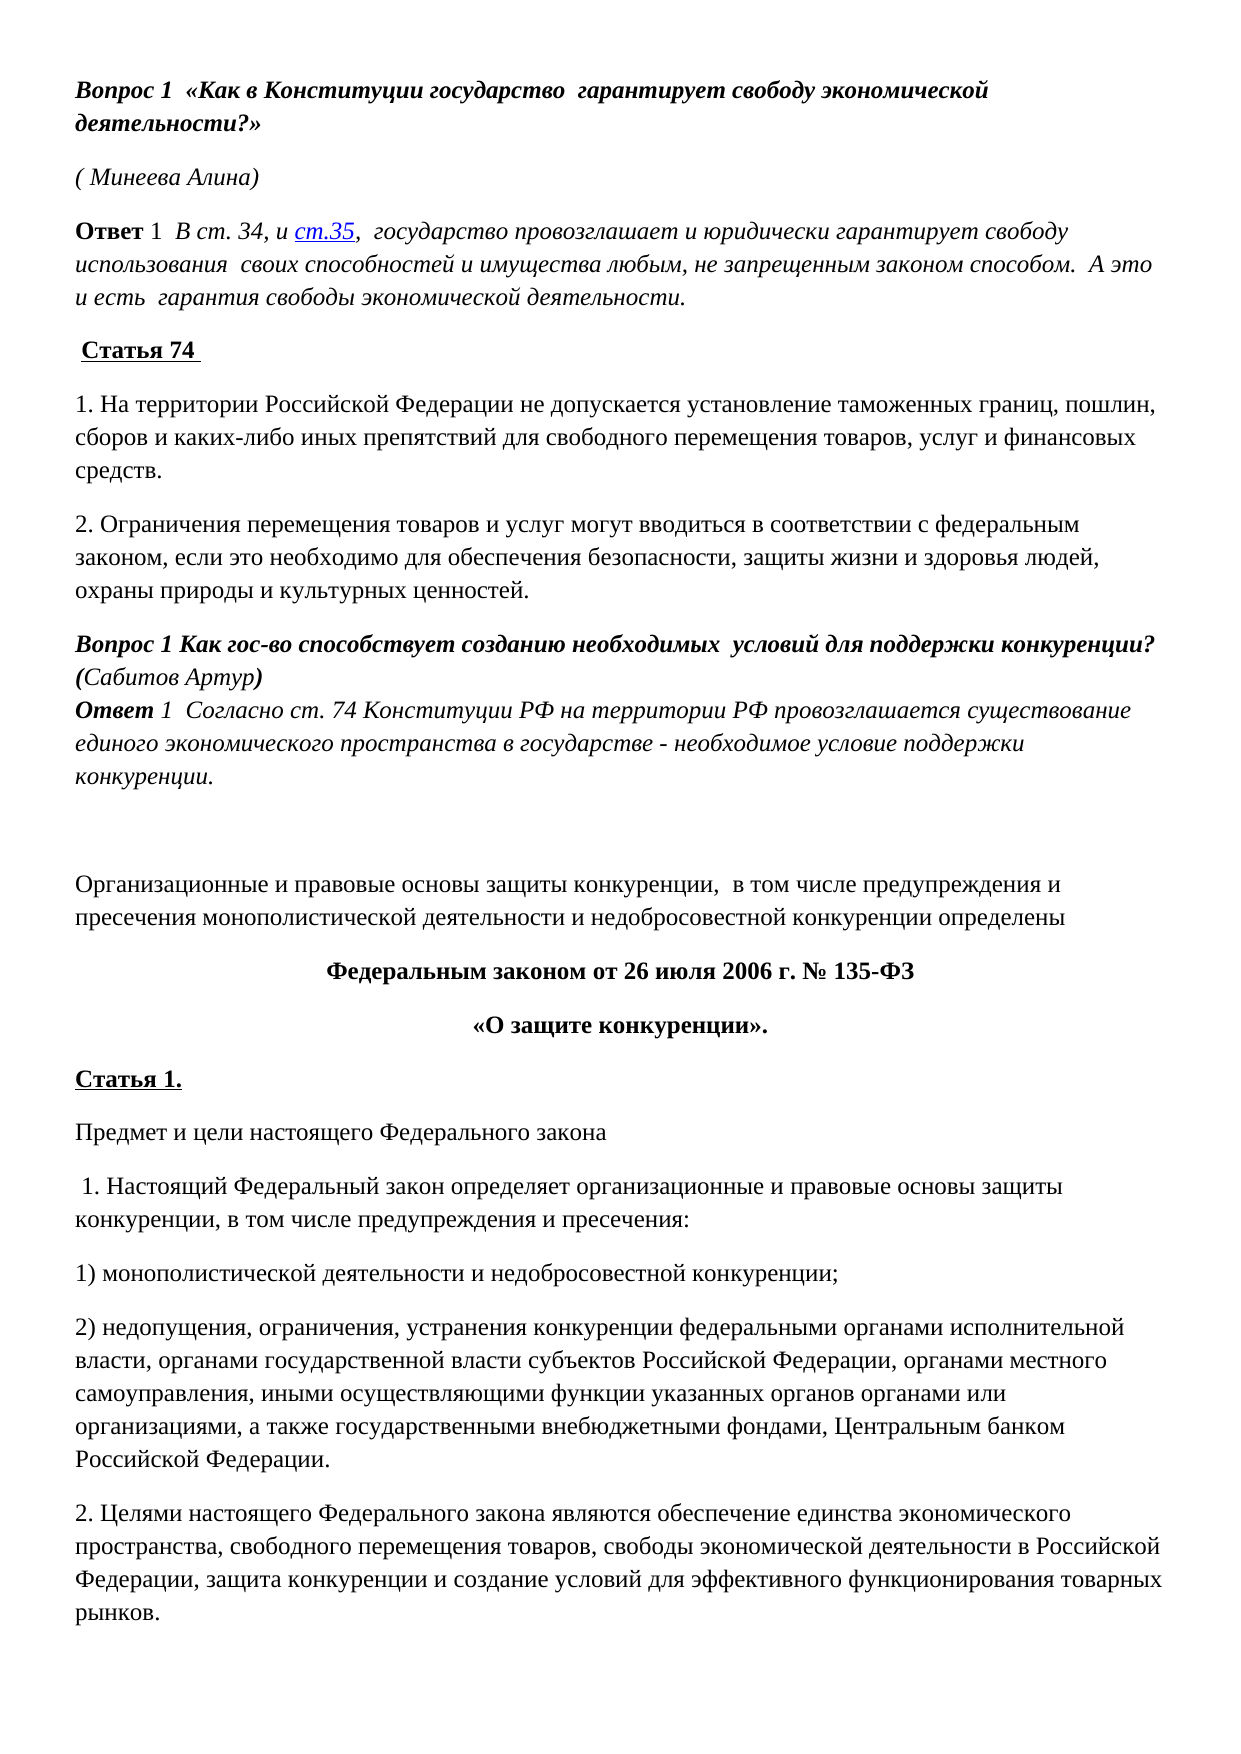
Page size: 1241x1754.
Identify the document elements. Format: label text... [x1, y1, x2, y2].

text Федеральным законом от 26 июля 2006 г. № 135-ФЗ [75, 956, 1165, 985]
text Статья 74 [75, 336, 1165, 364]
text Статья 1. [75, 1064, 1165, 1092]
text 1) монополистической деятельности и недобросовестной конкуренции; [75, 1258, 1165, 1287]
text Предмет и цели настоящего Федерального закона [75, 1117, 1165, 1146]
text Вопрос 1 «Как в Конституции государство гарантирует свободу экономической деятельности?» [75, 75, 1165, 137]
text 1. Настоящий Федеральный закон определяет организационные и правовые основы защиты конкуренции, в том числе предупреждения и пресечения: [75, 1171, 1165, 1233]
text 2) недопущения, ограничения, устранения конкуренции федеральными органами исполнительной власти, органами государственной власти субъектов Российской Федерации, органами местного самоуправления, иными осуществляющими функции указанных органов органами или организациями, а также государственными внебюджетными фондами, Центральным банком Российской Федерации. [75, 1312, 1165, 1473]
text ( Минеева Алина) [75, 162, 1165, 191]
text Вопрос 1 Как гос-во способствует созданию необходимых условий для поддержки конкуренции? (Сабитов Артур) Ответ 1 Согласно ст. 74 Конституции РФ на территории РФ провозглашается существование единого экономического пространства в государстве - необходимое условие поддержки конкуренции. [75, 629, 1165, 790]
text Ответ 1 В ст. 34, и ст.35, государство провозглашает и юридически гарантирует свободу использования своих способностей и имущества любым, не запрещенным законом способом. А это и есть гарантия свободы экономической деятельности. [75, 216, 1165, 311]
text 2. Целями настоящего Федерального закона являются обеспечение единства экономического пространства, свободного перемещения товаров, свободы экономической деятельности в Российской Федерации, защита конкуренции и создание условий для эффективного функционирования товарных рынков. [75, 1498, 1165, 1626]
text 2. Ограничения перемещения товаров и услуг могут вводиться в соответствии с федеральным законом, если это необходимо для обеспечения безопасности, защиты жизни и здоровья людей, охраны природы и культурных ценностей. [75, 509, 1165, 604]
text Организационные и правовые основы защиты конкуренции, в том числе предупреждения и пресечения монополистической деятельности и недобросовестной конкуренции определены [75, 869, 1165, 931]
text 1. На территории Российской Федерации не допускается установление таможенных границ, пошлин, сборов и каких-либо иных препятствий для свободного перемещения товаров, услуг и финансовых средств. [75, 389, 1165, 484]
text «О защите конкуренции». [75, 1010, 1165, 1038]
